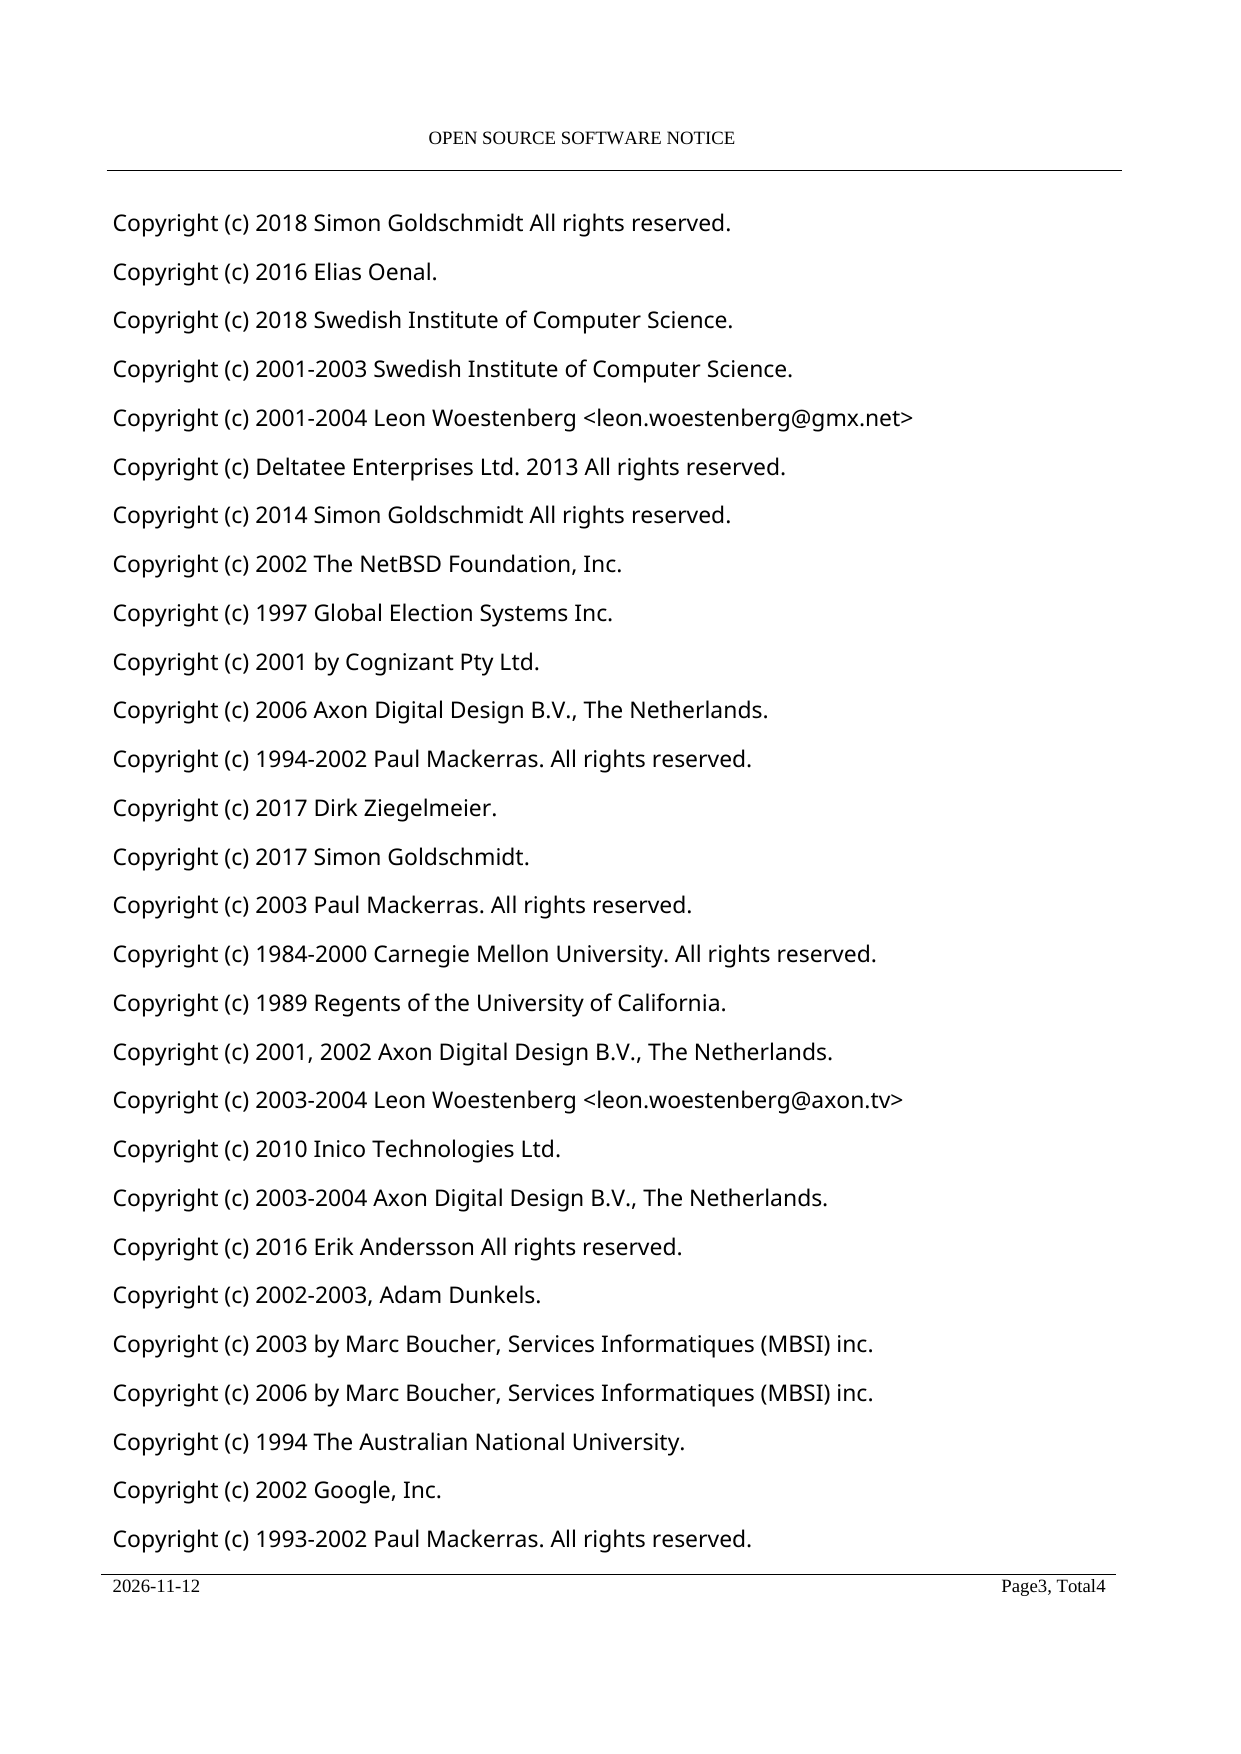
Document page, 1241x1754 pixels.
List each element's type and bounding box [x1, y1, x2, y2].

text [112, 206, 1128, 1555]
